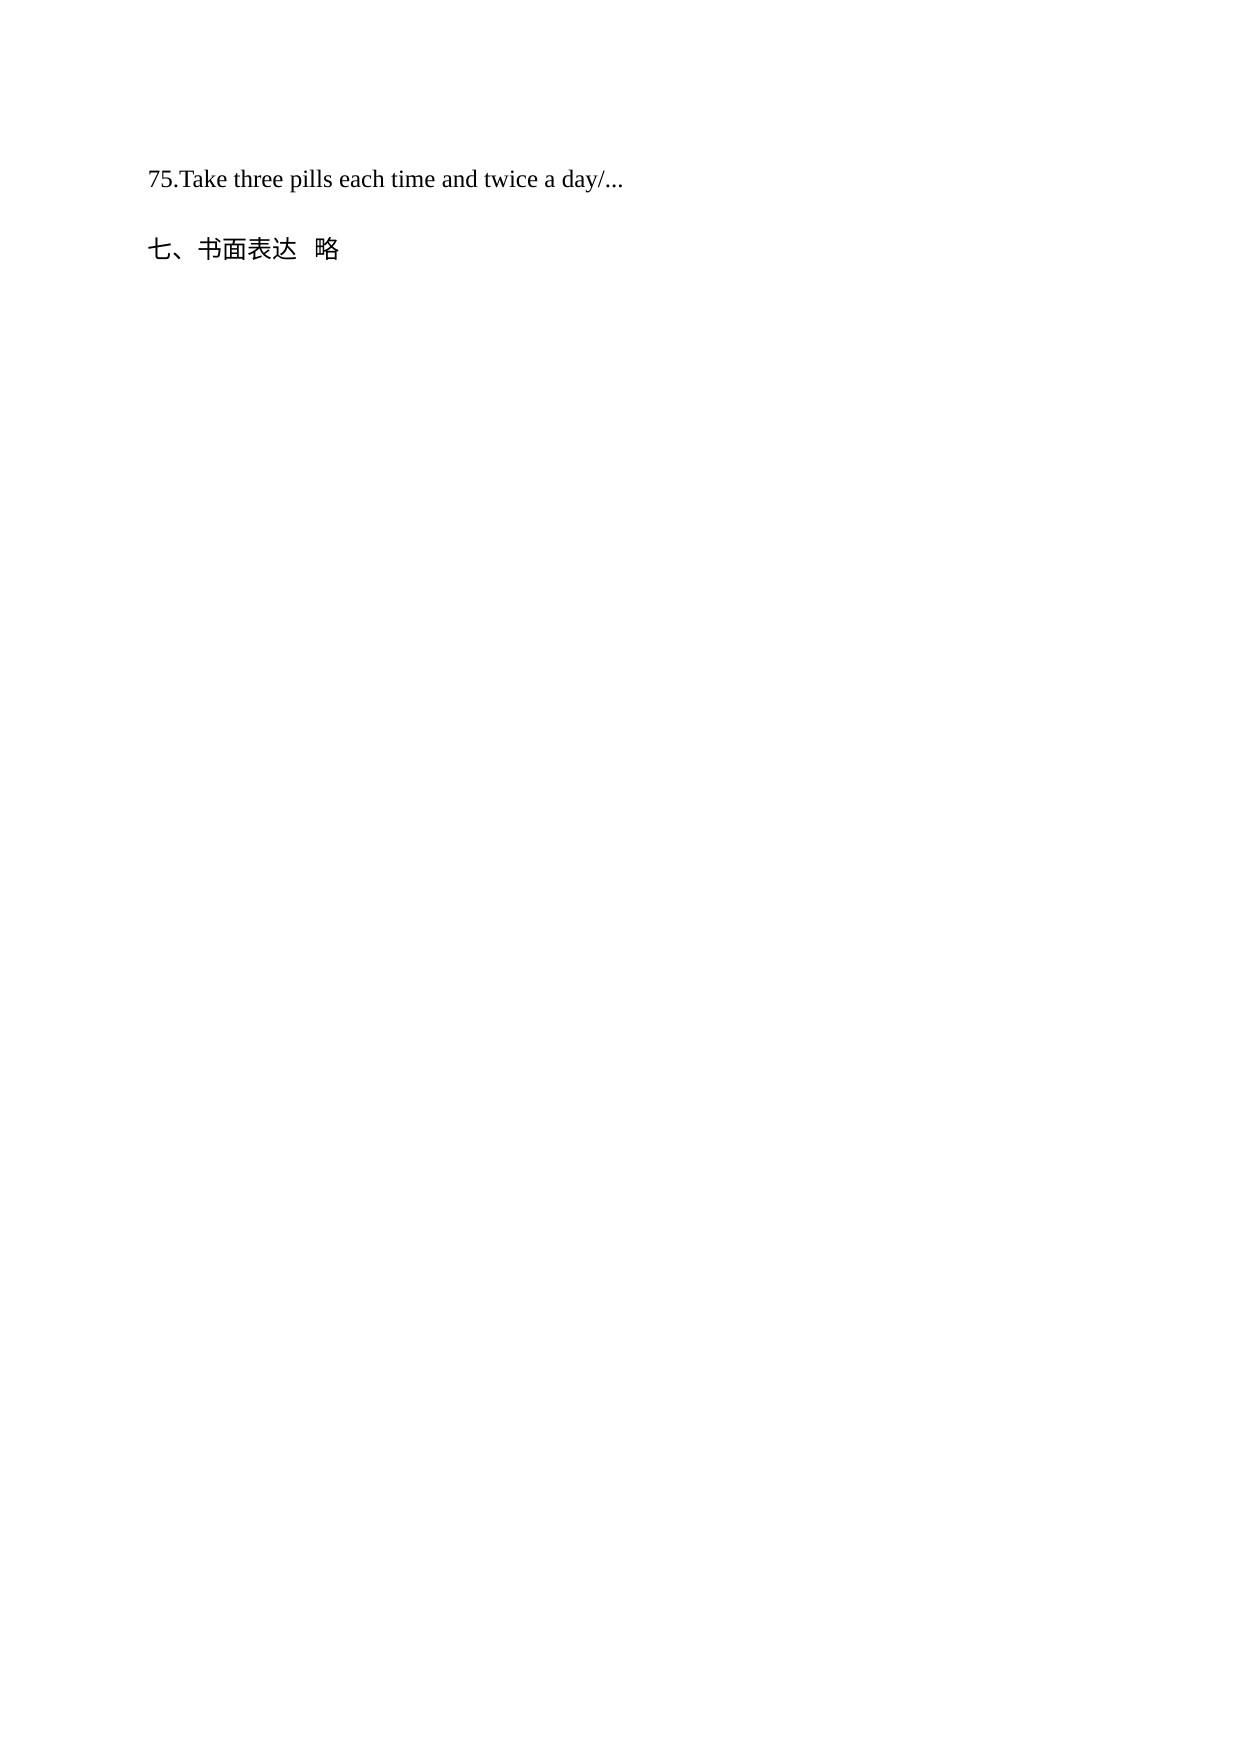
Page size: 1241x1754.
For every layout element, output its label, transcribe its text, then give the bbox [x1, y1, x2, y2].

text 七、书面表达 略 [148, 215, 1092, 280]
text 75.Take three pills each time and twice a day/... [148, 162, 1092, 194]
